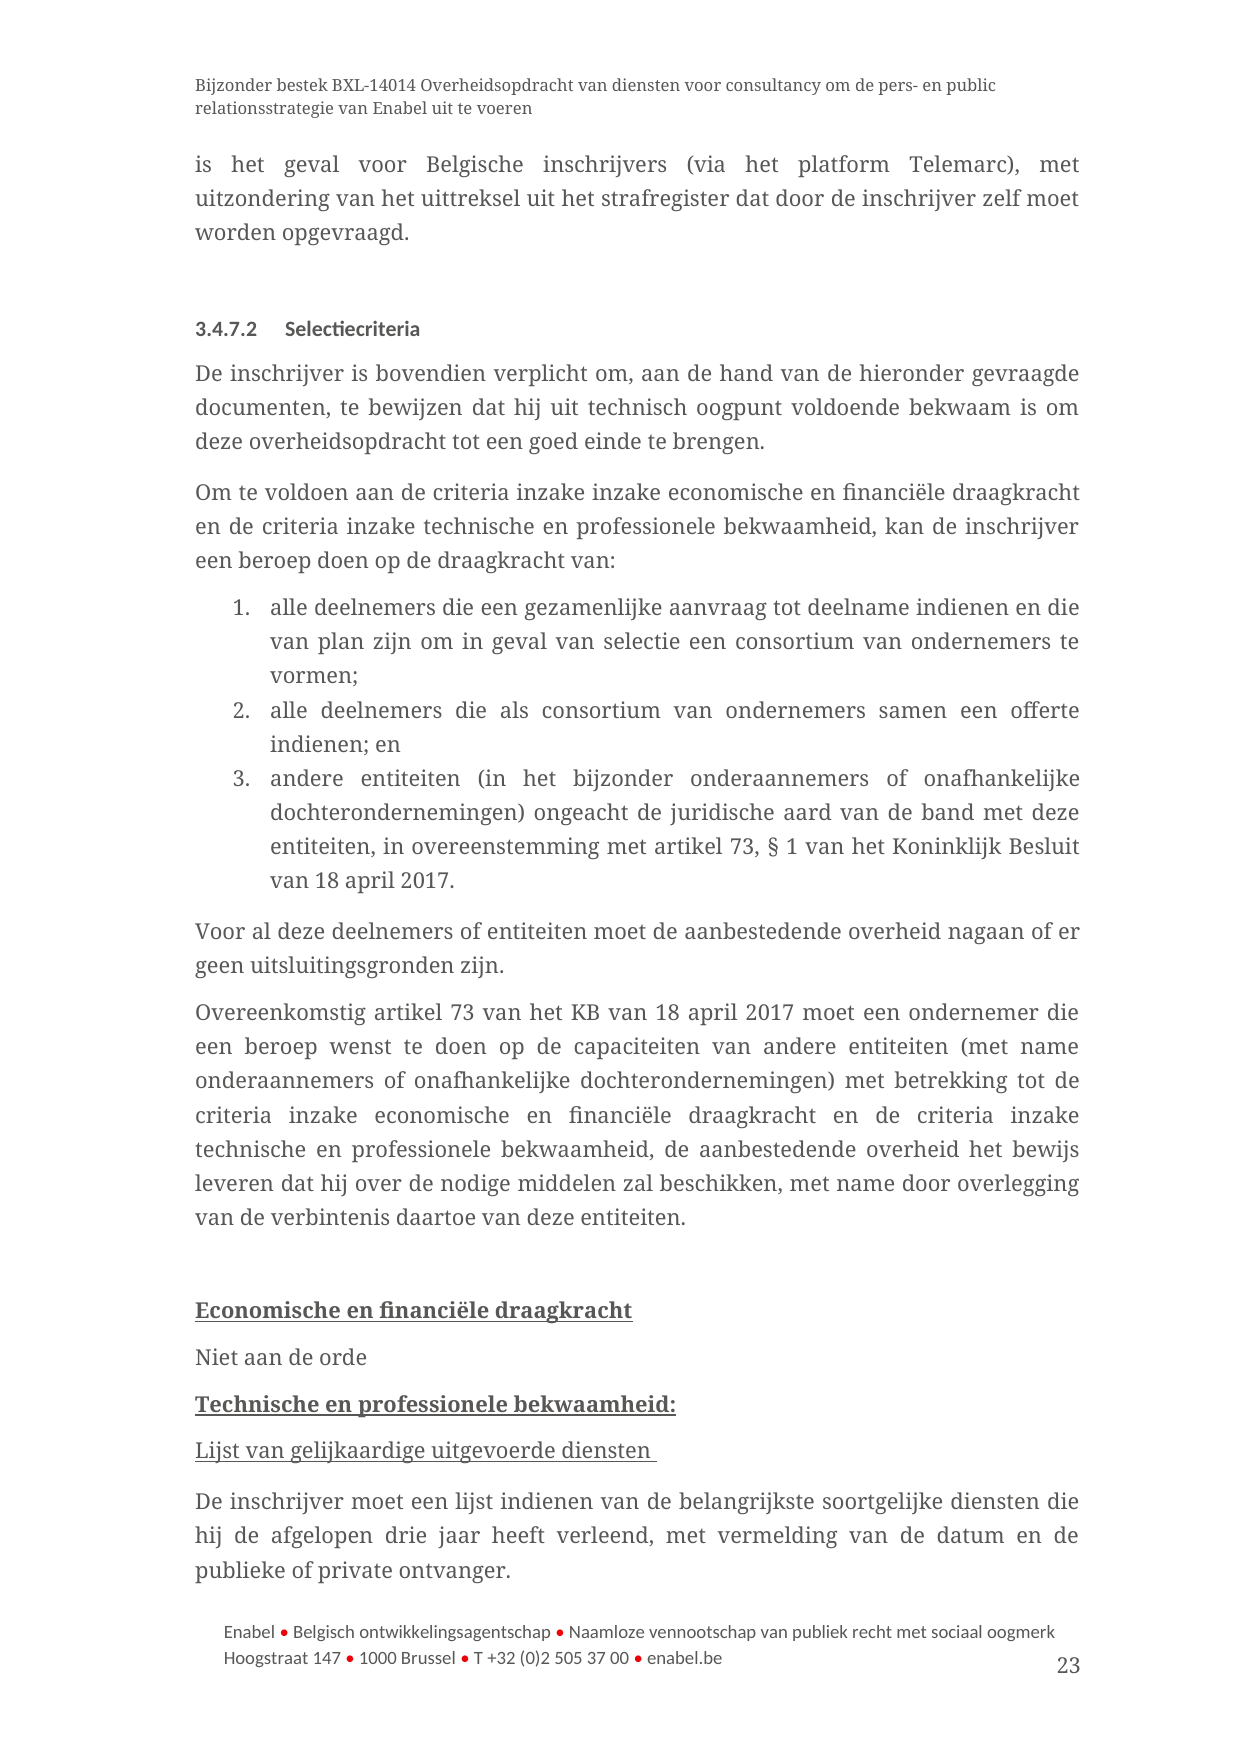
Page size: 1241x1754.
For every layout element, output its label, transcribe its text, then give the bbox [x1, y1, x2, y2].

text Voor al deze deelnemers of entiteiten moet de aanbestedende overheid nagaan of er geen uitsluitingsgronden zijn. [195, 916, 1081, 980]
text Niet aan de orde [195, 1342, 1081, 1372]
text De inschrijver moet een lijst indienen van de belangrijkste soortgelijke diensten die hij de afgelopen drie jaar heeft verleend, met vermelding van de datum en de publieke of private ontvanger. [195, 1486, 1081, 1584]
text Technische en professionele bekwaamheid: [195, 1389, 1081, 1419]
text Om te voldoen aan de criteria inzake inzake economische en financiële draagkracht en de criteria inzake technische en professionele bekwaamheid, kan de inschrijver een beroep doen op de draagkracht van: [195, 477, 1081, 575]
text De inschrijver is bovendien verplicht om, aan de hand van de hieronder gevraagde documenten, te bewijzen dat hij uit technisch oogpunt voldoende bekwaam is om deze overheidsopdracht tot een goed einde te brengen. [195, 358, 1081, 456]
list alle deelnemers die als consortium van ondernemers samen een offerte indienen; en [232, 695, 1081, 759]
subtitle Selectiecriteria [195, 315, 1081, 342]
text Lijst van gelijkaardige uitgevoerde diensten [195, 1436, 1081, 1465]
text Economische en financiële draagkracht [195, 1296, 1081, 1325]
list andere entiteiten (in het bijzonder onderaannemers of onafhankelijke dochterondernemingen) ongeacht de juridische aard van de band met deze entiteiten, in overeenstemming met artikel 73, § 1 van het Koninklijk Besluit van 18 april 2017. [232, 763, 1081, 895]
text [195, 149, 1081, 247]
text Overeenkomstig artikel 73 van het KB van 18 april 2017 moet een ondernemer die een beroep wenst te doen op de capaciteiten van andere entiteiten (met name onderaannemers of onafhankelijke dochterondernemingen) met betrekking tot de criteria inzake economische en financiële draagkracht en de criteria inzake technische en professionele bekwaamheid, de aanbestedende overheid het bewijs leveren dat hij over de nodige middelen zal beschikken, met name door overlegging van de verbintenis daartoe van deze entiteiten. [195, 997, 1081, 1232]
list alle deelnemers die een gezamenlijke aanvraag tot deelname indienen en die van plan zijn om in geval van selectie een consortium van ondernemers te vormen; [232, 592, 1081, 690]
